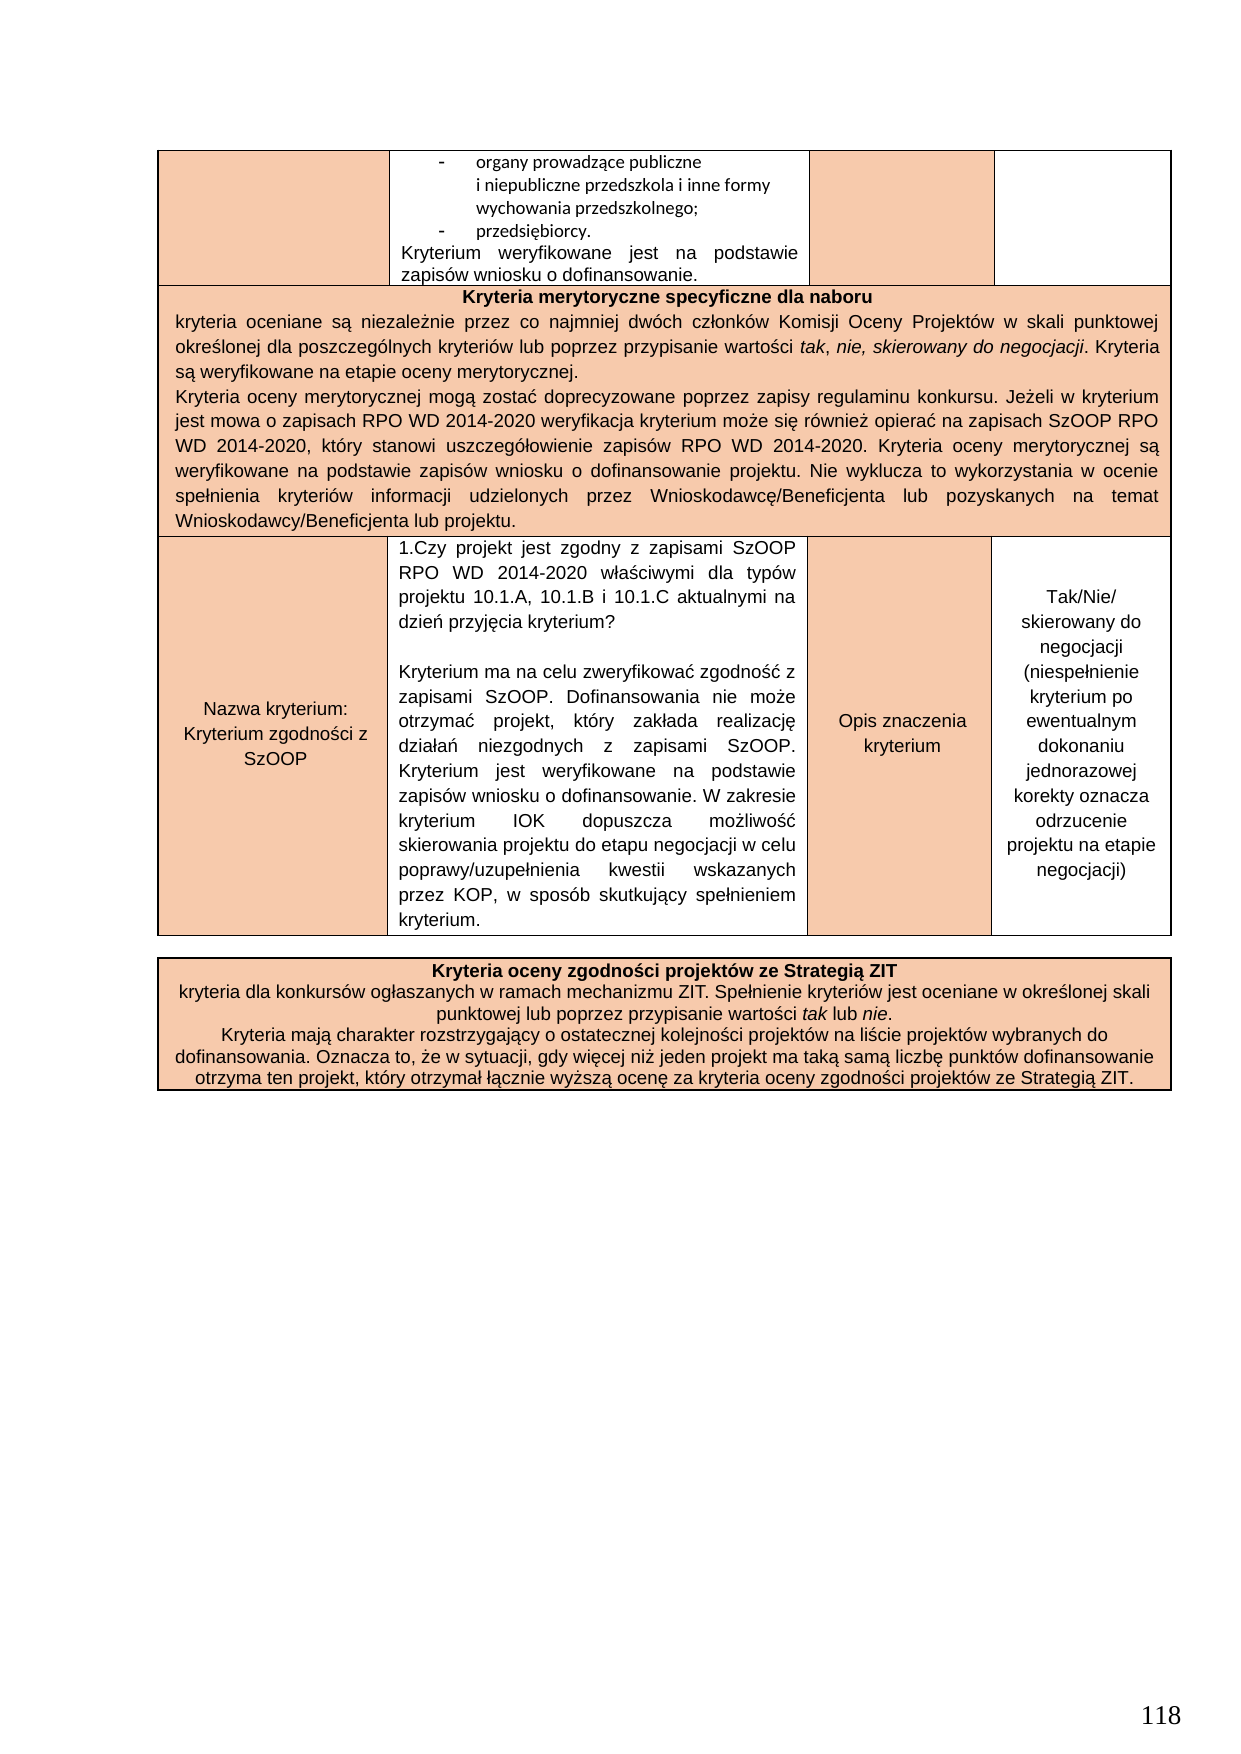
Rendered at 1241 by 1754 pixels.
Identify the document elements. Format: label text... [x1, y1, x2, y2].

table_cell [390, 151, 809, 285]
table_header Kryteria oceny zgodności projektów ze Strategią ZIT kryteria dla konkursów ogłaszanych w ramach mechanizmu ZIT. Spełnienie kryteriów jest oceniane w określonej skali punktowej lub poprzez przypisanie wartości tak lub nie. Kryteria mają charakter rozstrzygający o ostatecznej kolejności projektów na liście projektów wybranych do dofinansowania. Oznacza to, że w sytuacji, gdy więcej niż jeden projekt ma taką samą liczbę punktów dofinansowanie otrzyma ten projekt, który otrzymał łącznie wyższą ocenę za kryteria oceny zgodności projektów ze Strategią ZIT. [159, 959, 1170, 1089]
table_cell 1.Czy projekt jest zgodny z zapisami SzOOP RPO WD 2014-2020 właściwymi dla typów projektu 10.1.A, 10.1.B i 10.1.C aktualnymi na dzień przyjęcia kryterium? Kryterium ma na celu zweryfikować zgodność z zapisami SzOOP. Dofinansowania nie może otrzymać projekt, który zakłada realizację działań niezgodnych z zapisami SzOOP. Kryterium jest weryfikowane na podstawie zapisów wniosku o dofinansowanie. W zakresie kryterium IOK dopuszcza możliwość skierowania projektu do etapu negocjacji w celu poprawy/uzupełnienia kwestii wskazanych przez KOP, w sposób skutkujący spełnieniem kryterium. [388, 537, 807, 935]
table_cell Kryteria merytoryczne specyficzne dla naboru kryteria oceniane są niezależnie przez co najmniej dwóch członków Komisji Oceny Projektów w skali punktowej określonej dla poszczególnych kryteriów lub poprzez przypisanie wartości tak, nie, skierowany do negocjacji. Kryteria są weryfikowane na etapie oceny merytorycznej. Kryteria oceny merytorycznej mogą zostać doprecyzowane poprzez zapisy regulaminu konkursu. Jeżeli w kryterium jest mowa o zapisach RPO WD 2014-2020 weryfikacja kryterium może się również opierać na zapisach SzOOP RPO WD 2014-2020, który stanowi uszczegółowienie zapisów RPO WD 2014-2020. Kryteria oceny merytorycznej są weryfikowane na podstawie zapisów wniosku o dofinansowanie projektu. Nie wyklucza to wykorzystania w ocenie spełnienia kryteriów informacji udzielonych przez Wnioskodawcę/Beneficjenta lub pozyskanych na temat Wnioskodawcy/Beneficjenta lub projektu. [159, 286, 1170, 536]
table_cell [159, 151, 389, 285]
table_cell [810, 151, 994, 285]
table_cell Opis znaczenia kryterium [808, 537, 991, 935]
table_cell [995, 151, 1170, 285]
table_cell Nazwa kryterium: Kryterium zgodności z SzOOP [159, 537, 387, 935]
table_cell Tak/Nie/skierowany do negocjacji (niespełnienie kryterium po ewentualnym dokonaniu jednorazowej korekty oznacza odrzucenie projektu na etapie negocjacji) [992, 537, 1170, 935]
